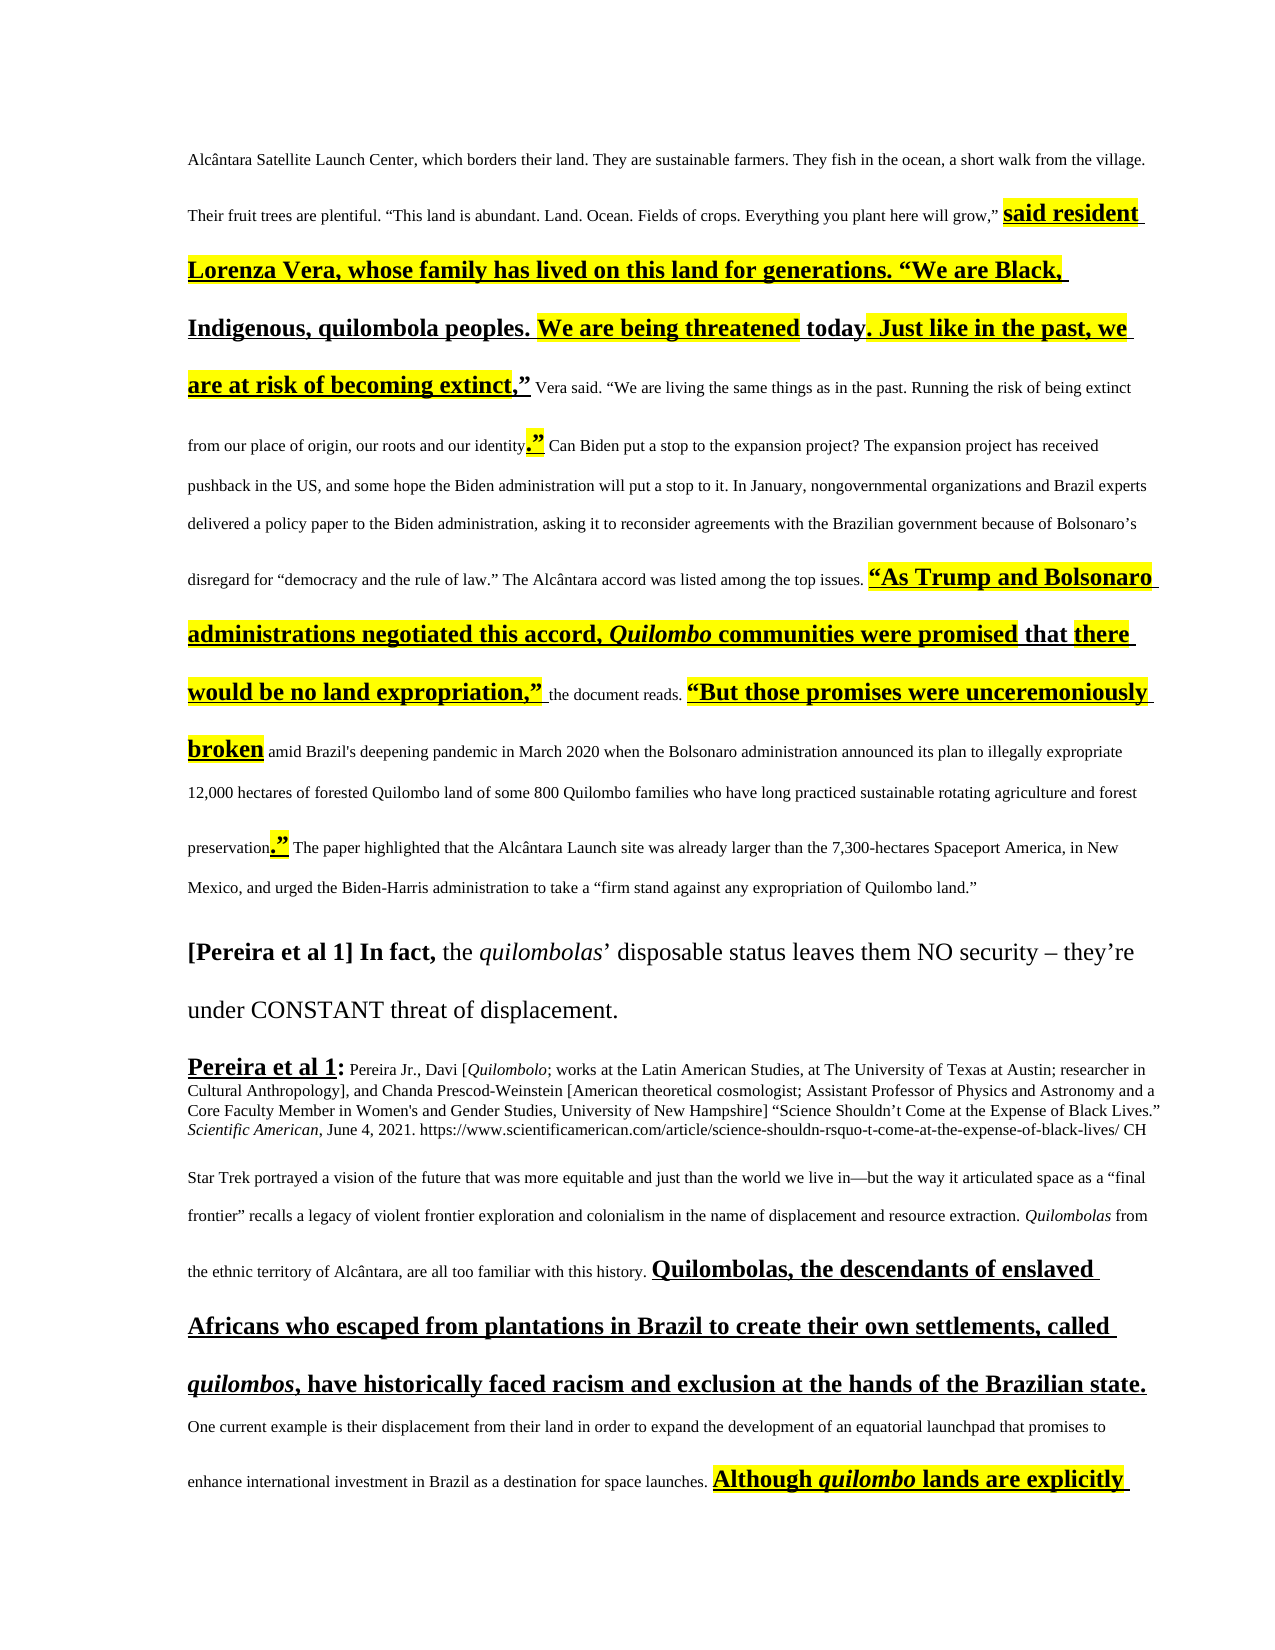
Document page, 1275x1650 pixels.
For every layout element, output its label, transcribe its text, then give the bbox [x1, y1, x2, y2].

subtitle [Pereira et al 1] In fact, the quilombolas’ disposable status leaves them NO security – they’re under CONSTANT threat of displacement. [187, 937, 1162, 1024]
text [187, 1167, 1162, 1493]
text Pereira et al 1: Pereira Jr., Davi [Quilombolo; works at the Latin American Studies, at The University of Texas at Austin; researcher in Cultural Anthropology], and Chanda Prescod-Weinstein [American theoretical cosmologist; Assistant Professor of Physics and Astronomy and a Core Faculty Member in Women's and Gender Studies, University of New Hampshire] “Science Shouldn’t Come at the Expense of Black Lives.” Scientific American, June 4, 2021. https://www.scientificamerican.com/article/science-shouldn-rsquo-t-come-at-the-expense-of-black-lives/ CH [187, 1052, 1162, 1139]
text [187, 150, 1162, 897]
